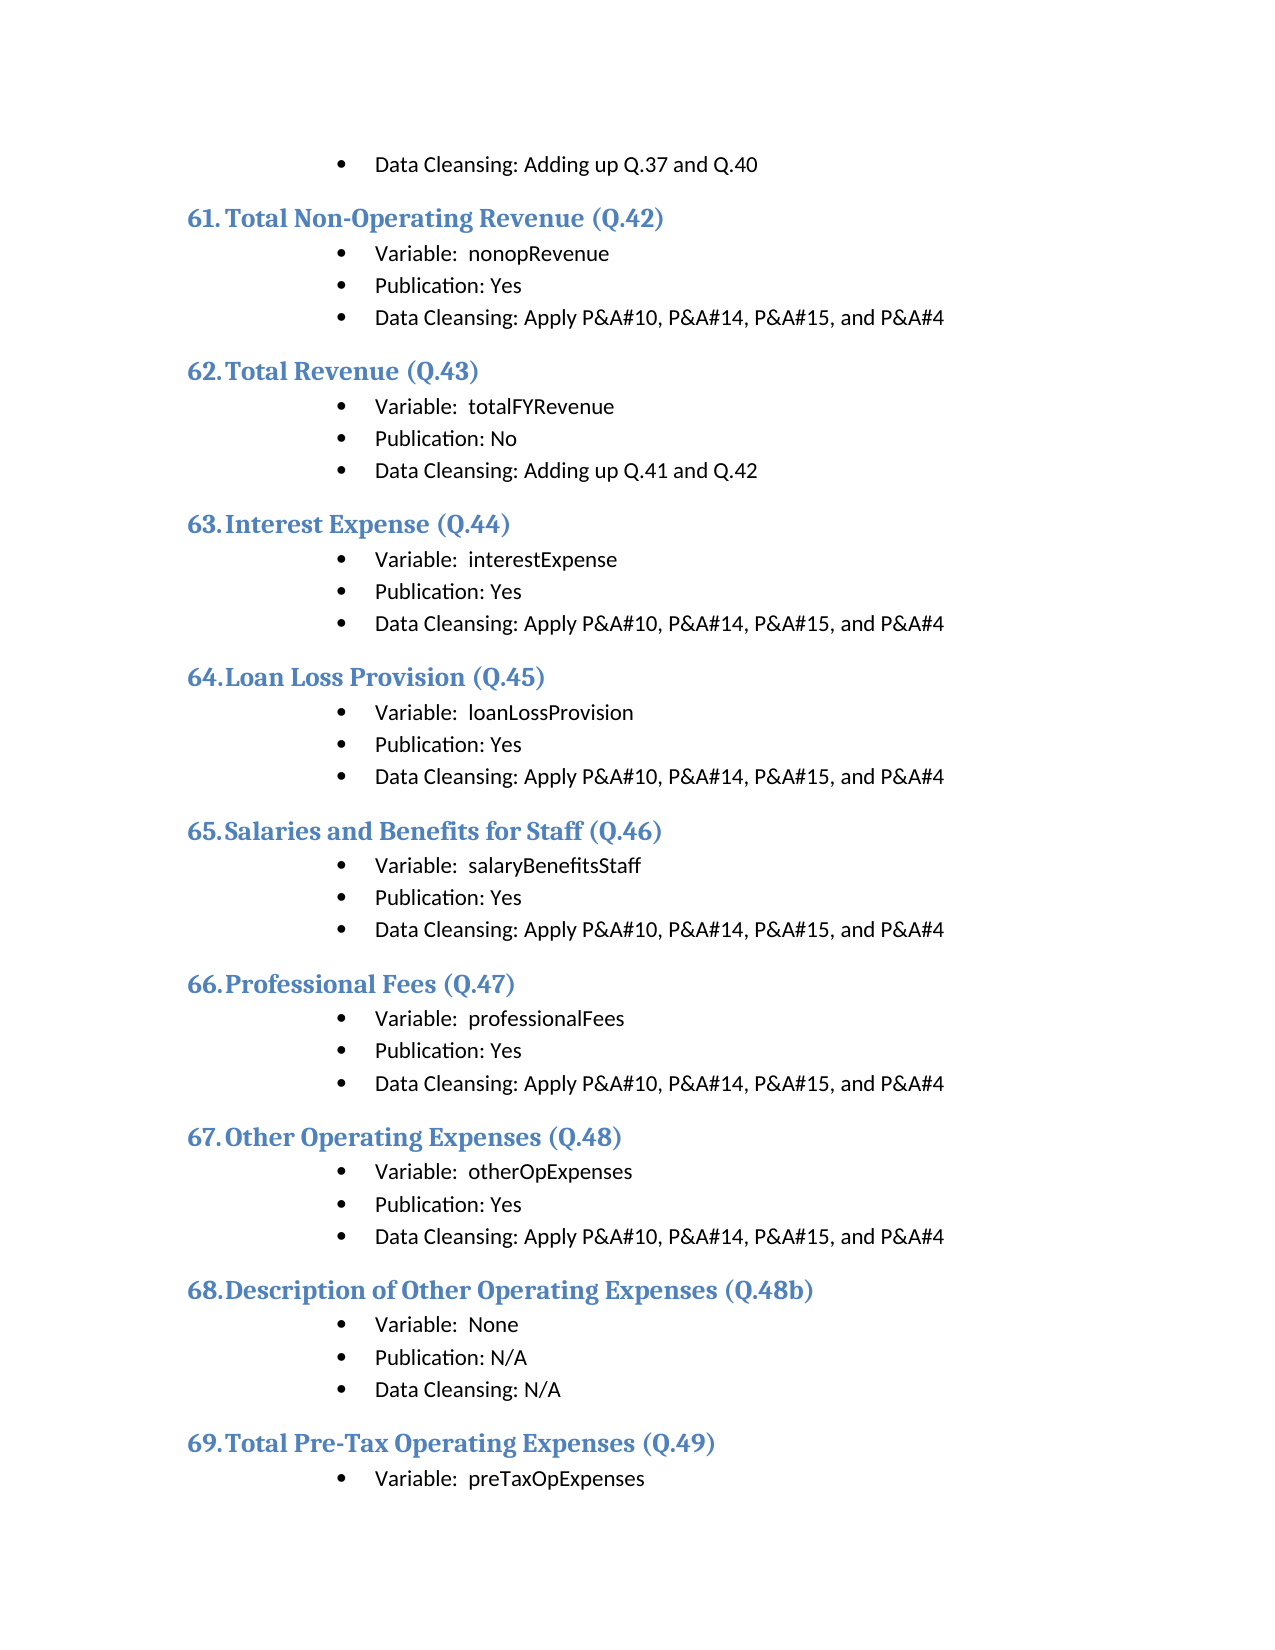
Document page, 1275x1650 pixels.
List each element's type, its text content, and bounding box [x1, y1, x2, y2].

list Data Cleansing: N/A [337, 1375, 1125, 1403]
list Publication: N/A [337, 1343, 1125, 1371]
list Variable: totalFYRevenue [337, 392, 1125, 420]
list Data Cleansing: Apply P&A#10, P&A#14, P&A#15, and P&A#4 [337, 609, 1125, 637]
list Publication: Yes [337, 730, 1125, 758]
subtitle Professional Fees (Q.47) [187, 969, 1125, 1000]
list Publication: Yes [337, 1190, 1125, 1218]
list Variable: interestExpense [337, 545, 1125, 573]
list Data Cleansing: Apply P&A#10, P&A#14, P&A#15, and P&A#4 [337, 1222, 1125, 1250]
list Data Cleansing: Apply P&A#10, P&A#14, P&A#15, and P&A#4 [337, 303, 1125, 331]
list Data Cleansing: Apply P&A#10, P&A#14, P&A#15, and P&A#4 [337, 762, 1125, 791]
subtitle Total Non-Operating Revenue (Q.42) [187, 203, 1125, 234]
subtitle Interest Expense (Q.44) [187, 509, 1125, 540]
list Data Cleansing: Apply P&A#10, P&A#14, P&A#15, and P&A#4 [337, 916, 1125, 944]
list Publication: No [337, 424, 1125, 452]
list Variable: salaryBenefitsStaff [337, 851, 1125, 879]
subtitle Loan Loss Provision (Q.45) [187, 662, 1125, 693]
list Variable: preTaxOpExpenses [337, 1464, 1125, 1492]
list Variable: loanLossProvision [337, 698, 1125, 726]
list Variable: None [337, 1311, 1125, 1339]
list Data Cleansing: Apply P&A#10, P&A#14, P&A#15, and P&A#4 [337, 1069, 1125, 1097]
list Data Cleansing: Adding up Q.37 and Q.40 [337, 150, 1125, 178]
list Data Cleansing: Adding up Q.41 and Q.42 [337, 456, 1125, 484]
subtitle Other Operating Expenses (Q.48) [187, 1122, 1125, 1153]
list Publication: Yes [337, 883, 1125, 911]
list Publication: Yes [337, 271, 1125, 299]
list Variable: nonopRevenue [337, 239, 1125, 267]
list Publication: Yes [337, 577, 1125, 605]
subtitle Description of Other Operating Expenses (Q.48b) [187, 1275, 1125, 1306]
subtitle Total Pre-Tax Operating Expenses (Q.49) [187, 1428, 1125, 1459]
list Variable: professionalFees [337, 1004, 1125, 1032]
list Variable: otherOpExpenses [337, 1157, 1125, 1186]
subtitle Salaries and Benefits for Staff (Q.46) [187, 816, 1125, 847]
list Publication: Yes [337, 1037, 1125, 1064]
subtitle Total Revenue (Q.43) [187, 356, 1125, 387]
